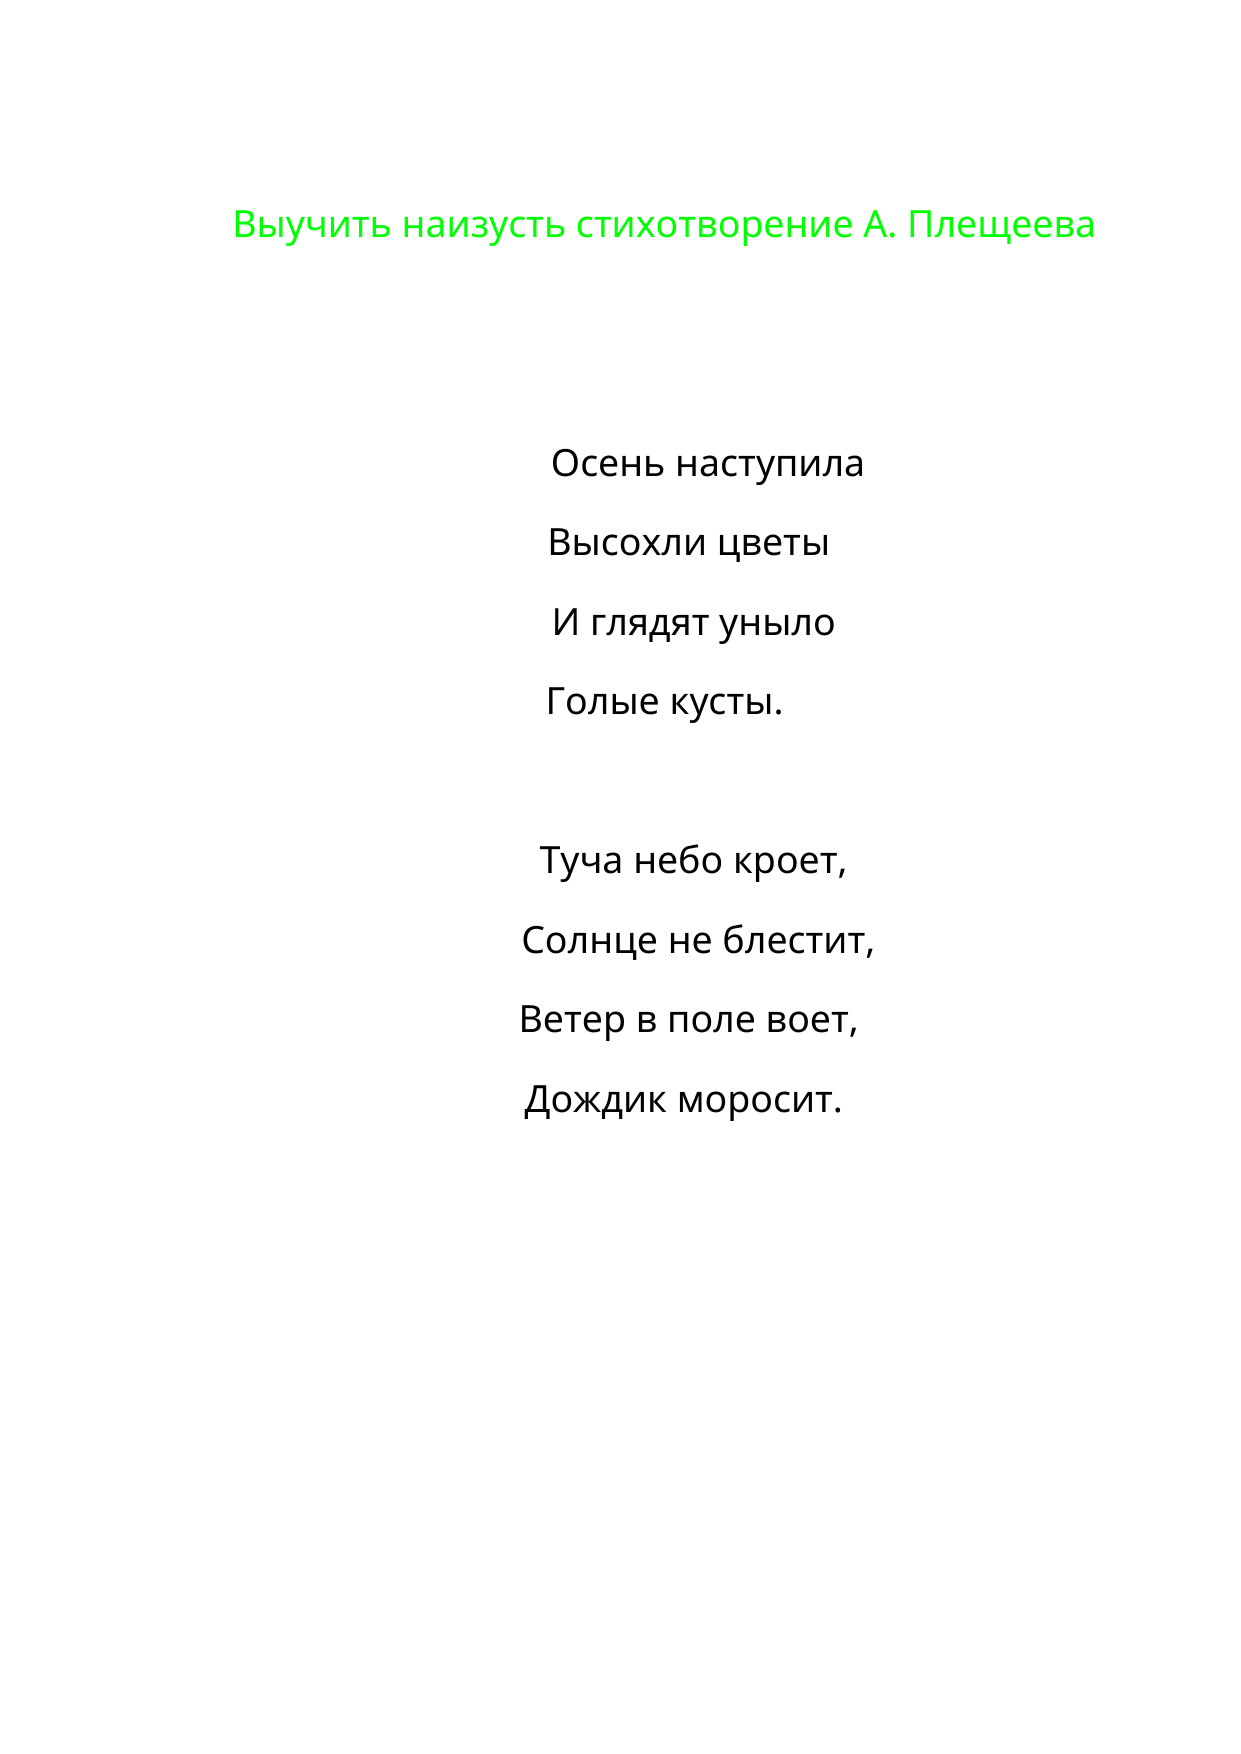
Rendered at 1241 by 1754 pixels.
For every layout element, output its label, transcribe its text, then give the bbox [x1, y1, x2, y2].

text Туча небо кроет, [177, 833, 1152, 884]
text Ветер в поле воет, [177, 992, 1152, 1043]
text Высохли цветы [177, 516, 1152, 567]
text Дождик моросит. [177, 1072, 1152, 1123]
text Осень наступила [177, 436, 1152, 487]
text Выучить наизусть стихотворение А. Плещеева [177, 198, 1152, 249]
text Голые кусты. [177, 674, 1152, 726]
text И глядят уныло [177, 595, 1152, 646]
text Солнце не блестит, [177, 913, 1152, 964]
